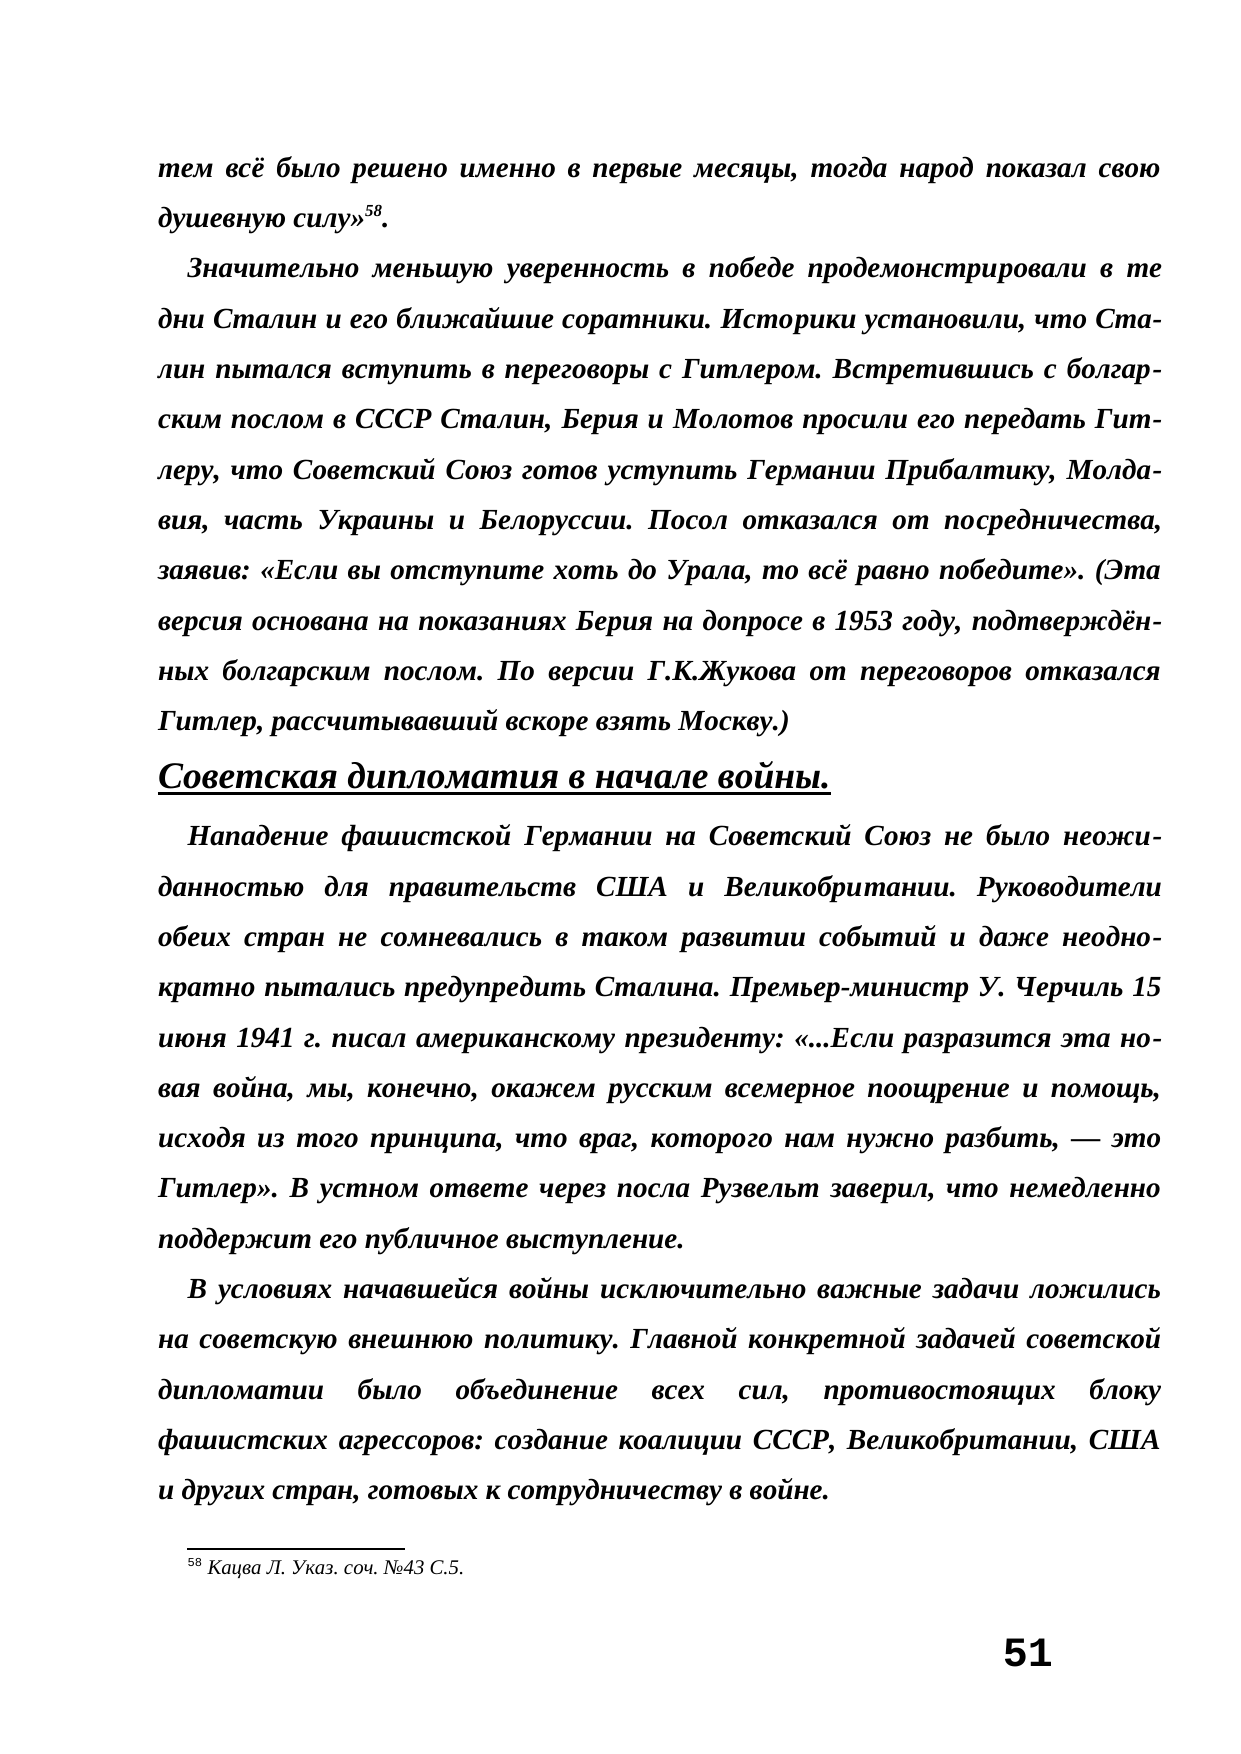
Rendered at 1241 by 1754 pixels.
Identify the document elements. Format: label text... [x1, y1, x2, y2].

text Значительно меньшую уверенность в победе продемонстрировали в те дни Сталин и его ближайшие соратники. Историки установили, что Сталин пытался вступить в переговоры с Гитлером. Встретившись с болгарским послом в СССР Сталин, Берия и Молотов просили его передать Гитлеру, что Советский Союз готов уступить Германии Прибалтику, Молдавия, часть Украины и Белоруссии. Посол отказался от посредничества, заявив: «Если вы отступите хоть до Урала, то всё равно победите». (Эта версия основана на показаниях Берия на допросе в 1953 году, подтверждённых болгарским послом. По версии Г.К.Жукова от переговоров отказался Гитлер, рассчитывавший вскоре взять Москву.) [158, 251, 1162, 737]
text Нападение фашистской Германии на Советский Союз не было неожиданностью для правительств США и Великобритании. Руководители обеих стран не сомневались в таком развитии событий и даже неоднократно пытались предупредить Сталина. Премьер-министр У. Черчиль 15 июня 1941 г. писал американскому президенту: «...Если разразится эта новая война, мы, конечно, окажем русским всемерное поощрение и помощь, исходя из того принципа, что враг, которого нам нужно разбить, — это Гитлер». В устном ответе через посла Рузвельт заверил, что немедленно поддержит его публичное выступление. [158, 818, 1162, 1254]
text В условиях начавшейся войны исключительно важные задачи ложились на советскую внешнюю политику. Главной конкретной задачей советской дипломатии было объединение всех сил, противостоящих блоку фашистских агрессоров: создание коалиции СССР, Великобритании, США и других стран, готовых к сотрудничеству в войне. [158, 1271, 1162, 1506]
subtitle Советская дипломатия в начале войны. [158, 754, 1162, 797]
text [158, 150, 1162, 234]
